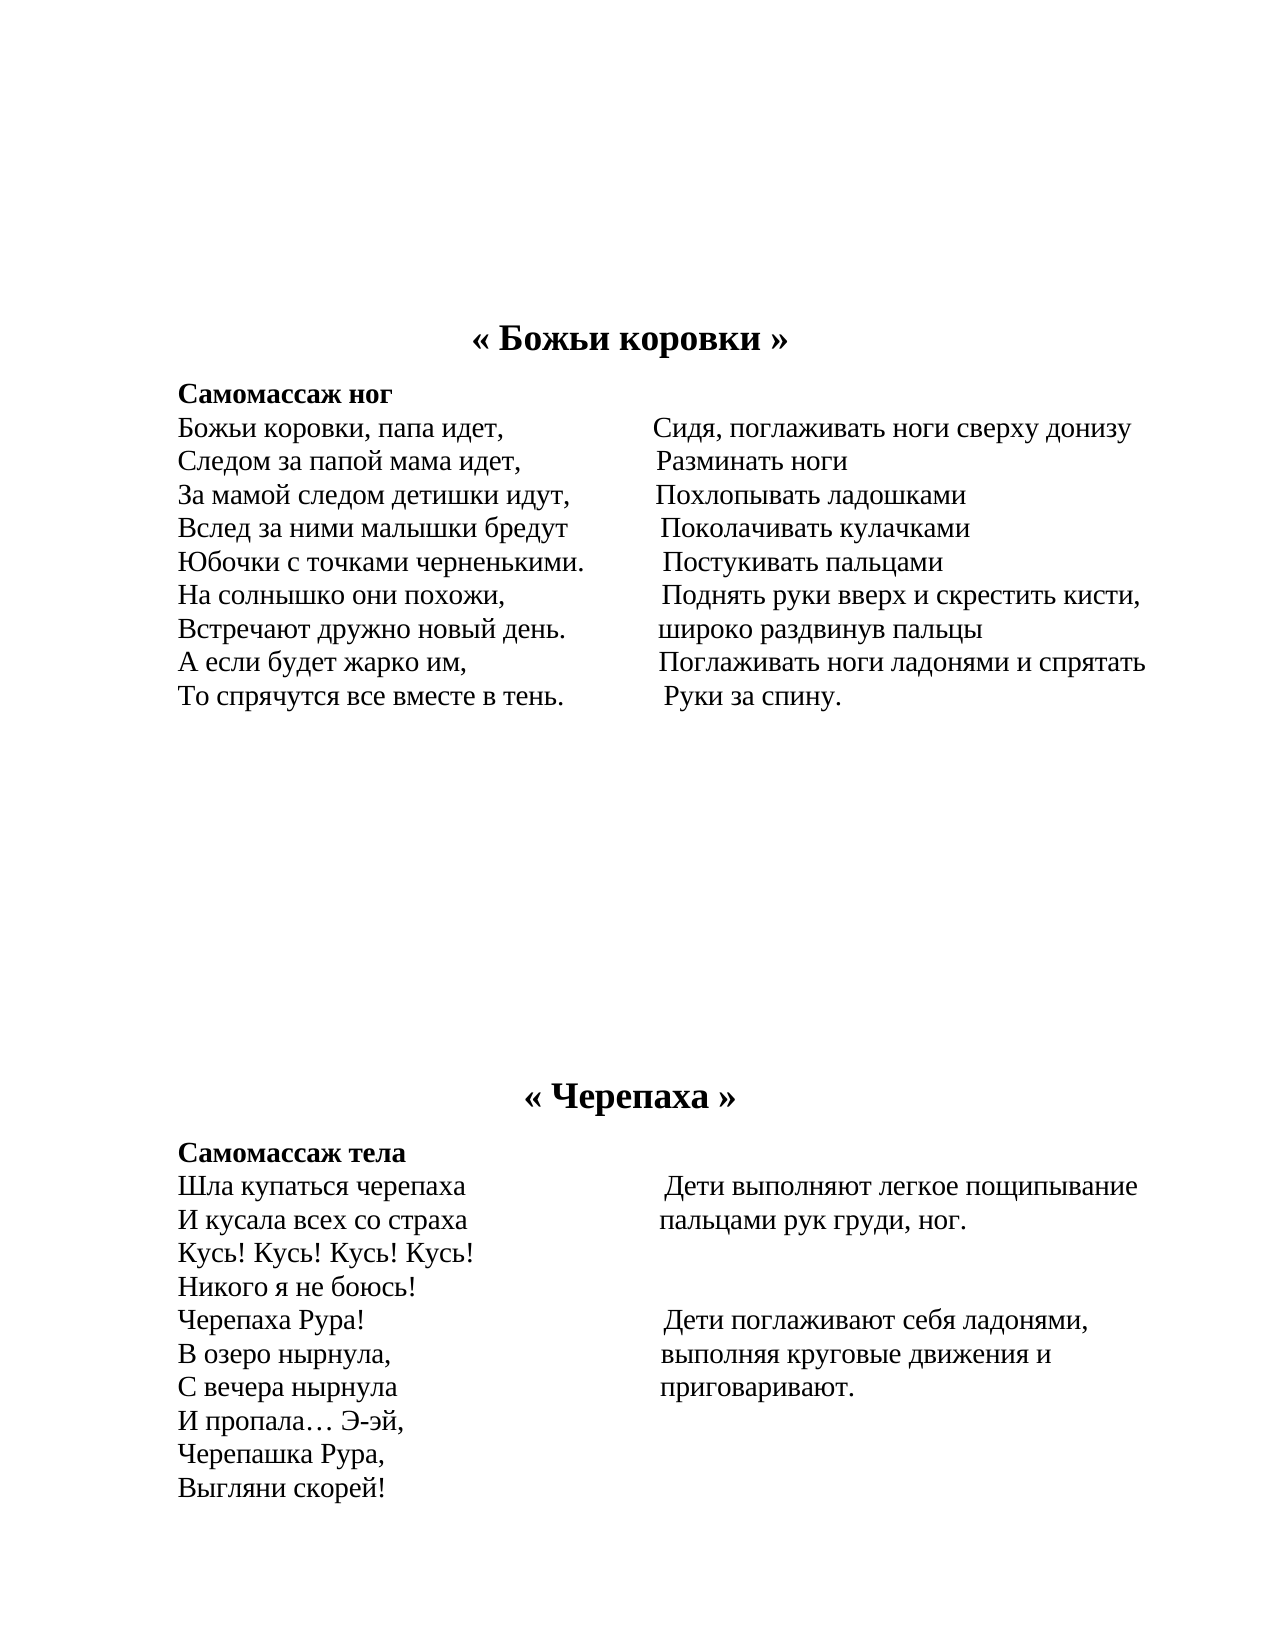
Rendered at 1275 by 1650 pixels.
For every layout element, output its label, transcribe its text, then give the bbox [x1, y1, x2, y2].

text Черепаха Рура! Дети поглаживают себя ладонями, [177, 1302, 1186, 1336]
text То спрячутся все вместе в тень. Руки за спину. [177, 678, 1186, 712]
text С вечера нырнула приговаривают. [177, 1369, 1186, 1403]
text Следом за папой мама идет, Разминать ноги [177, 443, 1186, 477]
text Самомассаж тела [177, 1135, 1186, 1168]
text Встречают дружно новый день. широко раздвинув пальцы [177, 611, 1186, 644]
text Кусь! Кусь! Кусь! Кусь! [177, 1235, 1186, 1269]
text На солнышко они похожи, Поднять руки вверх и скрестить кисти, [177, 577, 1186, 611]
text Шла купаться черепаха Дети выполняют легкое пощипывание [177, 1168, 1186, 1202]
text В озеро нырнула, выполняя круговые движения и [177, 1336, 1186, 1369]
text Вслед за ними малышки бредут Поколачивать кулачками [177, 510, 1186, 544]
text А если будет жарко им, Поглаживать ноги ладонями и спрятать [177, 644, 1186, 678]
text Черепашка Рура, [177, 1437, 1186, 1470]
text « Черепаха » [74, 1074, 1186, 1117]
text И кусала всех со страха пальцами рук груди, ног. [177, 1202, 1186, 1235]
text Божьи коровки, папа идет, Сидя, поглаживать ноги сверху донизу [177, 410, 1186, 443]
text Юбочки с точками черненькими. Постукивать пальцами [177, 544, 1186, 577]
text « Божьи коровки » [74, 315, 1186, 358]
text За мамой следом детишки идут, Похлопывать ладошками [177, 477, 1186, 510]
text Никого я не боюсь! [177, 1269, 1186, 1302]
text Выгляни скорей! [177, 1470, 1186, 1504]
text И пропала… Э-эй, [177, 1403, 1186, 1437]
text Самомассаж ног [177, 376, 1186, 410]
